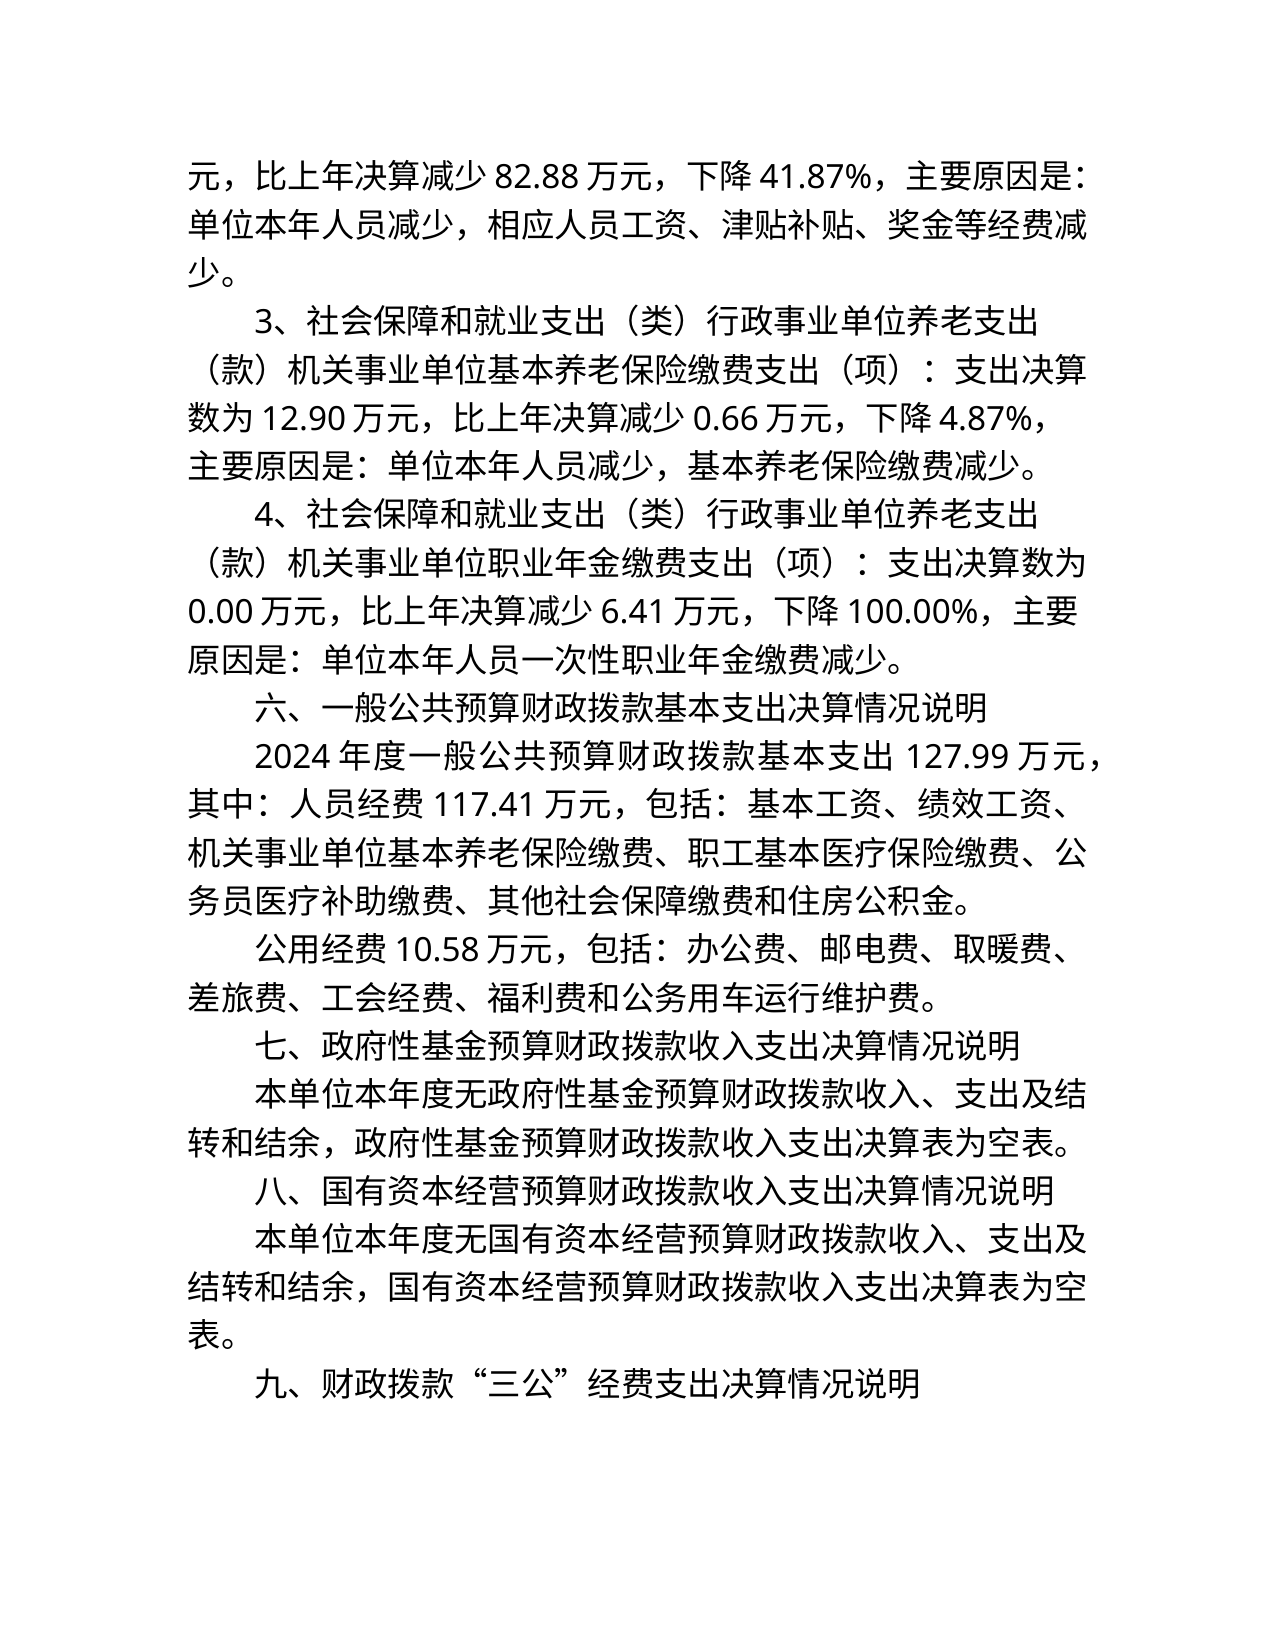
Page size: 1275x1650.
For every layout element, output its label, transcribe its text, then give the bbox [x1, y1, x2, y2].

text 七、政府性基金预算财政拨款收入支出决算情况说明 [187, 1020, 1087, 1068]
text 4、社会保障和就业支出（类）行政事业单位养老支出（款）机关事业单位职业年金缴费支出（项）：支出决算数为0.00万元，比上年决算减少6.41万元，下降100.00%，主要原因是：单位本年人员一次性职业年金缴费减少。 [187, 488, 1087, 682]
text 公用经费10.58万元，包括：办公费、邮电费、取暖费、差旅费、工会经费、福利费和公务用车运行维护费。 [187, 923, 1087, 1020]
text 八、国有资本经营预算财政拨款收入支出决算情况说明 [187, 1164, 1087, 1213]
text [187, 150, 1087, 295]
text 九、财政拨款“三公”经费支出决算情况说明 [187, 1357, 1087, 1406]
text 3、社会保障和就业支出（类）行政事业单位养老支出（款）机关事业单位基本养老保险缴费支出（项）：支出决算数为12.90万元，比上年决算减少0.66万元，下降4.87%，主要原因是：单位本年人员减少，基本养老保险缴费减少。 [187, 295, 1087, 488]
text 本单位本年度无政府性基金预算财政拨款收入、支出及结转和结余，政府性基金预算财政拨款收入支出决算表为空表。 [187, 1068, 1087, 1164]
text 2024年度一般公共预算财政拨款基本支出127.99万元，其中：人员经费117.41万元，包括：基本工资、绩效工资、机关事业单位基本养老保险缴费、职工基本医疗保险缴费、公务员医疗补助缴费、其他社会保障缴费和住房公积金。 [187, 730, 1087, 923]
text 本单位本年度无国有资本经营预算财政拨款收入、支出及结转和结余，国有资本经营预算财政拨款收入支出决算表为空表。 [187, 1213, 1087, 1357]
text 六、一般公共预算财政拨款基本支出决算情况说明 [187, 682, 1087, 730]
